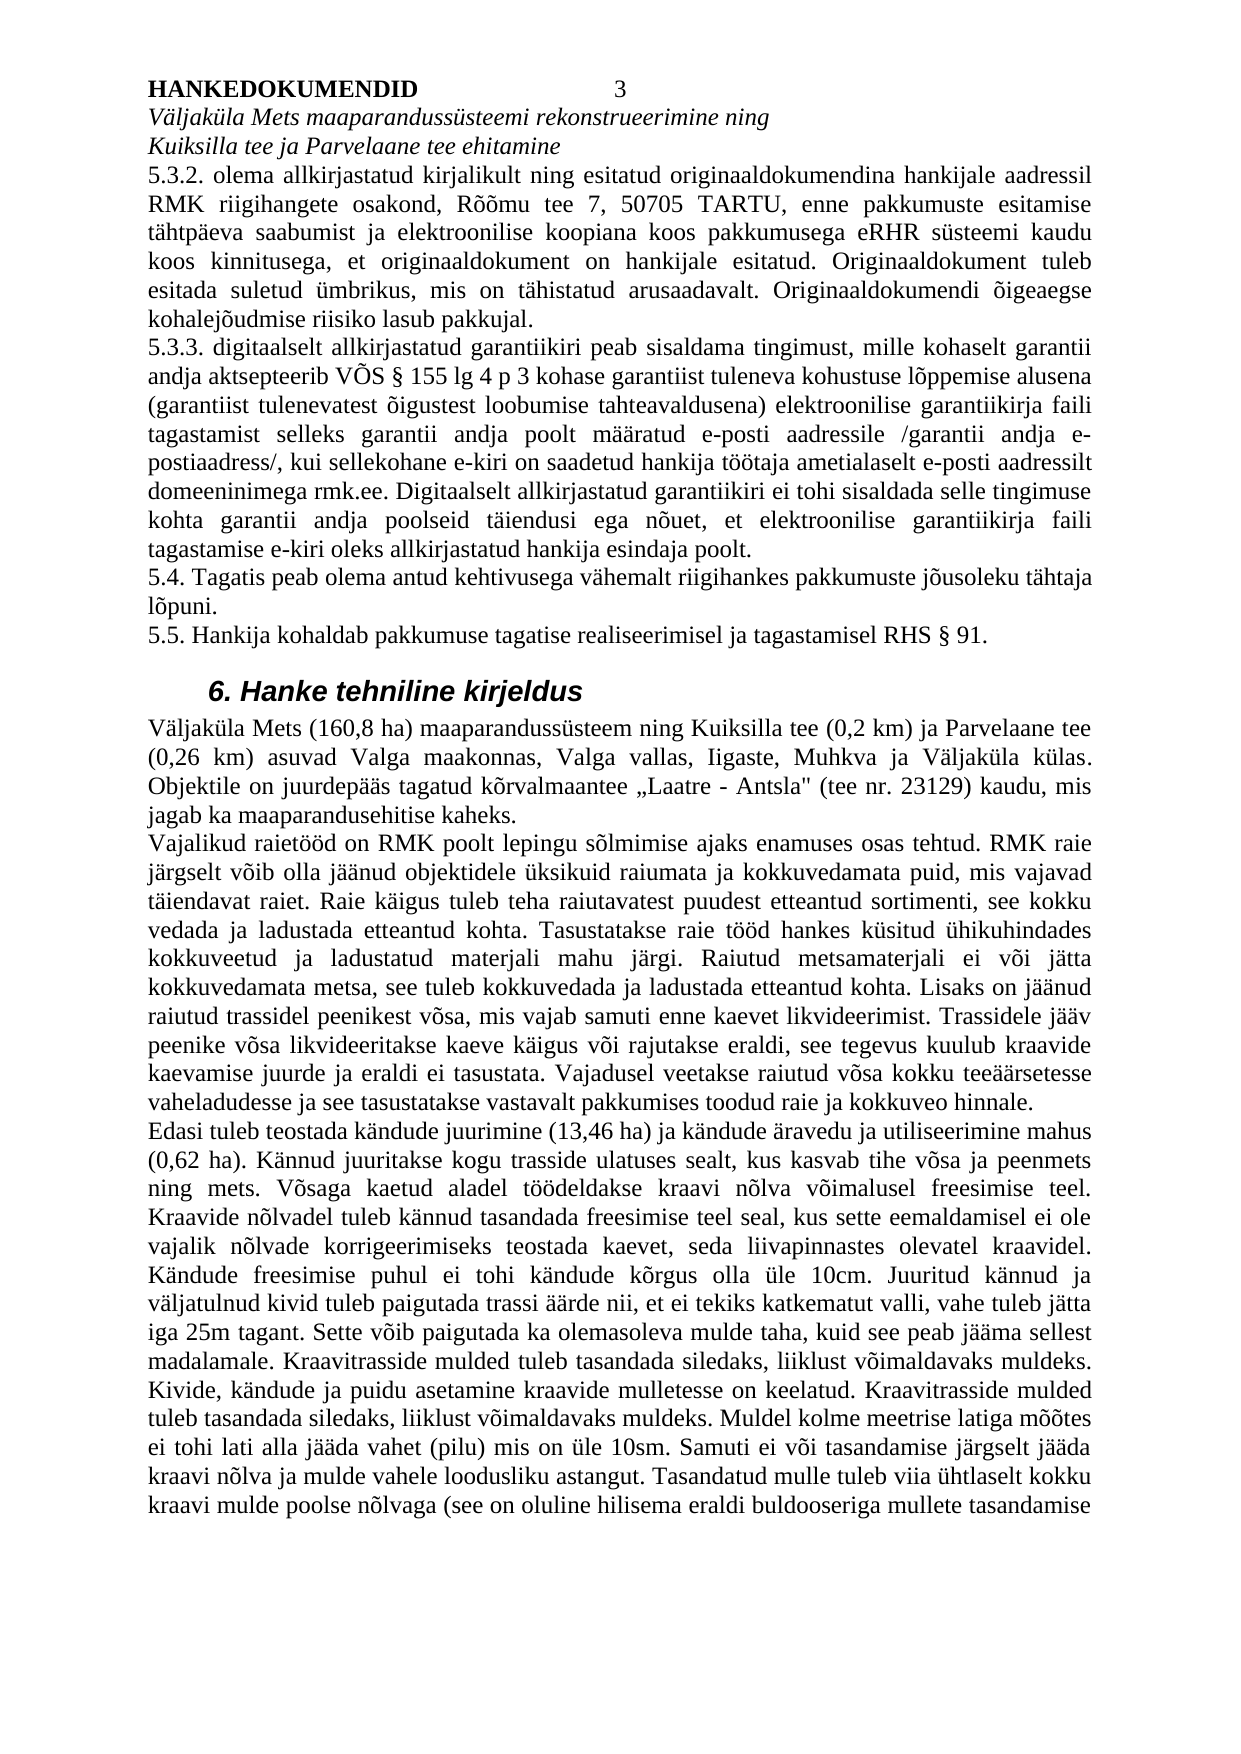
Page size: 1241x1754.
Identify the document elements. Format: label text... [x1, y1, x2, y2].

text 5.3.2. olema allkirjastatud kirjalikult ning esitatud originaaldokumendina hankijale aadressil RMK riigihangete osakond, Rõõmu tee 7, 50705 TARTU, enne pakkumuste esitamise tähtpäeva saabumist ja elektroonilise koopiana koos pakkumusega eRHR süsteemi kaudu koos kinnitusega, et originaaldokument on hankijale esitatud. Originaaldokument tuleb esitada suletud ümbrikus, mis on tähistatud arusaadavalt. Originaaldokumendi õigeaegse kohalejõudmise riisiko lasub pakkujal. [148, 160, 1093, 332]
text 5.3.3. digitaalselt allkirjastatud garantiikiri peab sisaldama tingimust, mille kohaselt garantii andja aktsepteerib VÕS § 155 lg 4 p 3 kohase garantiist tuleneva kohustuse lõppemise alusena (garantiist tulenevatest õigustest loobumise tahteavaldusena) elektroonilise garantiikirja faili tagastamist selleks garantii andja poolt määratud e-posti aadressile /garantii andja e-postiaadress/, kui sellekohane e-kiri on saadetud hankija töötaja ametialaselt e-posti aadressilt domeeninimega rmk.ee. Digitaalselt allkirjastatud garantiikiri ei tohi sisaldada selle tingimuse kohta garantii andja poolseid täiendusi ega nõuet, et elektroonilise garantiikirja faili tagastamise e-kiri oleks allkirjastatud hankija esindaja poolt. [148, 332, 1093, 562]
text Vajalikud raietööd on RMK poolt lepingu sõlmimise ajaks enamuses osas tehtud. RMK raie järgselt võib olla jäänud objektidele üksikuid raiumata ja kokkuvedamata puid, mis vajavad täiendavat raiet. Raie käigus tuleb teha raiutavatest puudest etteantud sortimenti, see kokku vedada ja ladustada etteantud kohta. Tasustatakse raie tööd hankes küsitud ühikuhindades kokkuveetud ja ladustatud materjali mahu järgi. Raiutud metsamaterjali ei või jätta kokkuvedamata metsa, see tuleb kokkuvedada ja ladustada etteantud kohta. Lisaks on jäänud raiutud trassidel peenikest võsa, mis vajab samuti enne kaevet likvideerimist. Trassidele jääv peenike võsa likvideeritakse kaeve käigus või rajutakse eraldi, see tegevus kuulub kraavide kaevamise juurde ja eraldi ei tasustata. Vajadusel veetakse raiutud võsa kokku teeäärsetesse vaheladudesse ja see tasustatakse vastavalt pakkumises toodud raie ja kokkuveo hinnale. [148, 828, 1093, 1116]
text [148, 1116, 1093, 1518]
text 5.4. Tagatis peab olema antud kehtivusega vähemalt riigihankes pakkumuste jõusoleku tähtaja lõpuni. [148, 562, 1093, 620]
text Väljaküla Mets (160,8 ha) maaparandussüsteem ning Kuiksilla tee (0,2 km) ja Parvelaane tee (0,26 km) asuvad Valga maakonnas, Valga vallas, Iigaste, Muhkva ja Väljaküla külas. Objektile on juurdepääs tagatud kõrvalmaantee „Laatre - Antsla" (tee nr. 23129) kaudu, mis jagab ka maaparandusehitise kaheks. [148, 713, 1093, 828]
text 5.5. Hankija kohaldab pakkumuse tagatise realiseerimisel ja tagastamisel RHS § 91. [148, 620, 1093, 649]
subtitle 6. Hanke tehniline kirjeldus [208, 674, 1093, 707]
